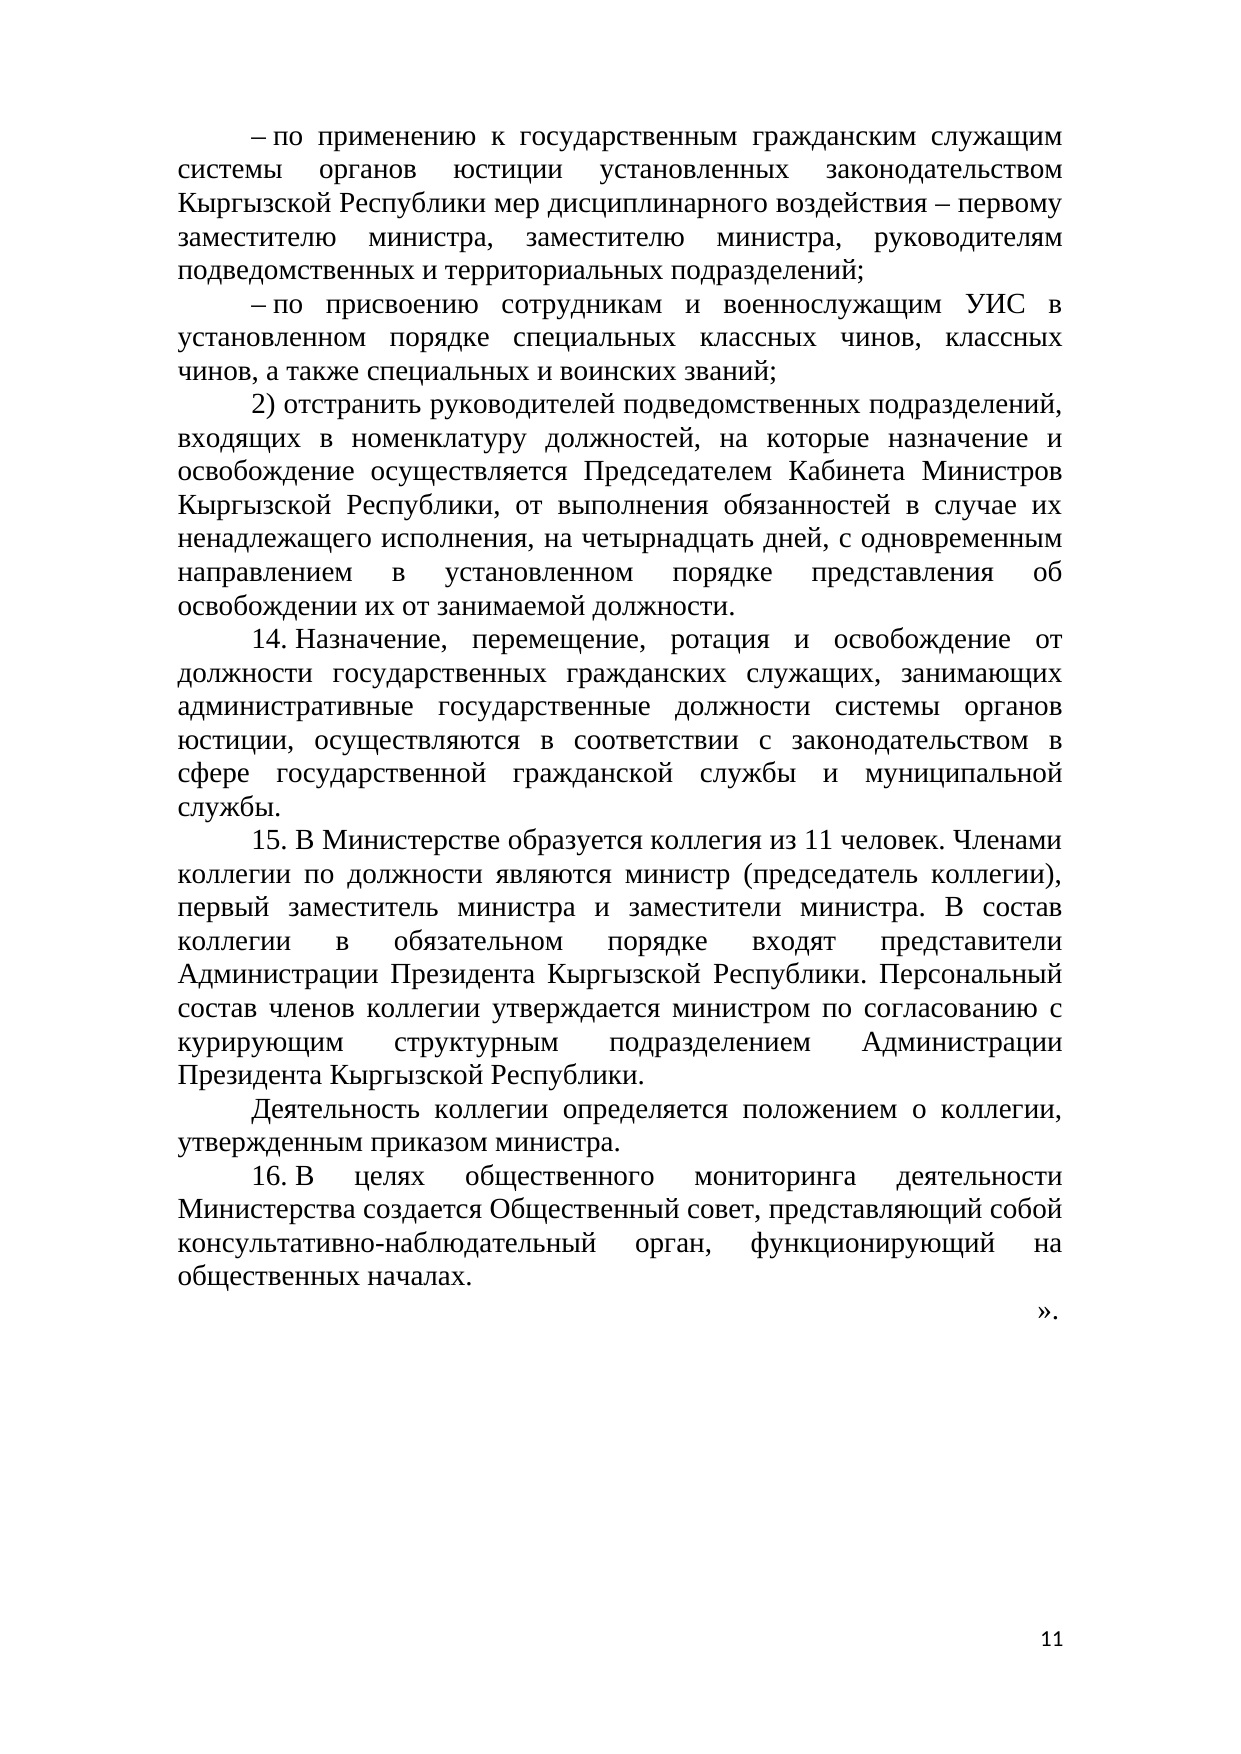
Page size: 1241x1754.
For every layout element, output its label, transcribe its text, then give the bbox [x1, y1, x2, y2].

text 16..В целях общественного мониторинга деятельности Министерства создается Общественный совет, представляющий собой консультативно-наблюдательный орган, функционирующий на общественных началах. [177, 1158, 1063, 1292]
text –.по присвоению сотрудникам и военнослужащим УИС в установленном порядке специальных классных чинов, классных чинов, а также специальных и воинских званий; [177, 286, 1063, 386]
text 2) отстранить руководителей подведомственных подразделений, входящих в номенклатуру должностей, на которые назначение и освобождение осуществляется Председателем Кабинета Министров Кыргызской Республики, от выполнения обязанностей в случае их ненадлежащего исполнения, на четырнадцать дней, с одновременным направлением в установленном порядке представления об освобождении их от занимаемой должности. [177, 386, 1063, 621]
text 15. В Министерстве образуется коллегия из 11 человек. Членами коллегии по должности являются министр (председатель коллегии), первый заместитель министра и заместители министра. В состав коллегии в обязательном порядке входят представители Администрации Президента Кыргызской Республики. Персональный состав членов коллегии утверждается министром по согласованию с курирующим структурным подразделением Администрации Президента Кыргызской Республики. [177, 822, 1063, 1091]
text 14..Назначение, перемещение, ротация и освобождение от должности государственных гражданских служащих, занимающих административные государственные должности системы органов юстиции, осуществляются в соответствии с законодательством в сфере государственной гражданской службы и муниципальной службы. [177, 621, 1063, 822]
text –.по применению к государственным гражданским служащим системы органов юстиции установленных законодательством Кыргызской Республики мер дисциплинарного воздействия – первому заместителю министра, заместителю министра, руководителям подведомственных и территориальных подразделений; [177, 118, 1063, 286]
text Деятельность коллегии определяется положением о коллегии, утвержденным приказом министра. [177, 1091, 1063, 1158]
text ». [177, 1292, 1063, 1326]
